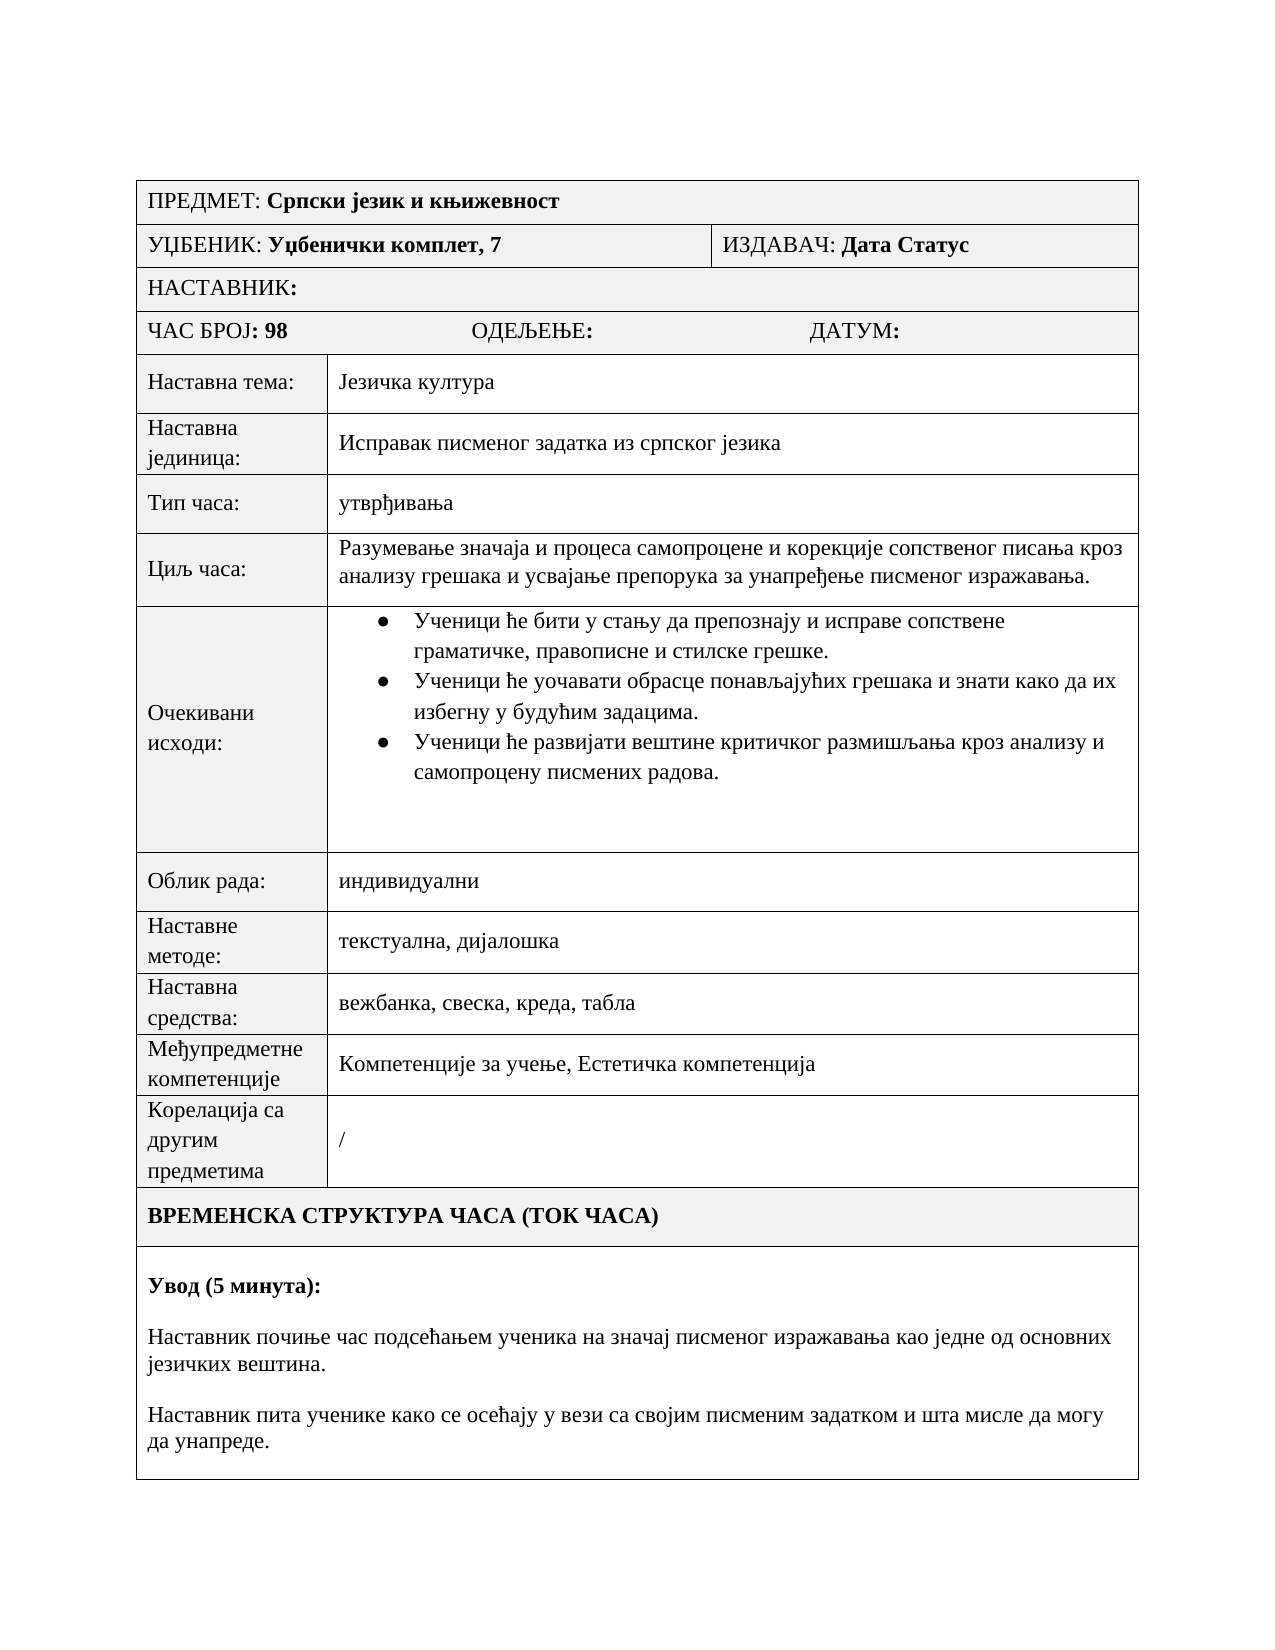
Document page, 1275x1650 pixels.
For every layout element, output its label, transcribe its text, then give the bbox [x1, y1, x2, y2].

table_cell Језичка култура [328, 355, 1138, 413]
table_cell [137, 1247, 1138, 1479]
table_cell Наставне методе: [137, 912, 327, 972]
table_cell Исправак писменог задатка из српског језика [328, 414, 1138, 474]
table_cell Ученици ће бити у стању да препознају и исправе сопствене граматичке, правописне и стилске грешке. Ученици ће уочавати обрасце понављајућих грешака и знати како да их избегну у будућим задацима. Ученици ће развијати вештине критичког размишљања кроз анализу и самопроцену писмених радова. [328, 607, 1138, 852]
table_cell Корелација са другим предметима [137, 1096, 327, 1187]
table_cell ИЗДАВАЧ: Дата Статус [712, 225, 1138, 267]
table_cell Наставна јединица: [137, 414, 327, 474]
table_cell Тип часа: [137, 475, 327, 533]
table_cell Разумевање значаја и процеса самопроцене и корекције сопственог писања кроз анализу грешака и усвајање препорука за унапређење писменог изражавања. [328, 534, 1138, 606]
table_cell текстуална, дијалошка [328, 912, 1138, 972]
table_cell Очекивани исходи: [137, 607, 327, 852]
table_cell индивидуални [328, 853, 1138, 911]
table_header ПРЕДМЕТ: Српски језик и књижевност [137, 181, 1138, 224]
table_cell / [328, 1096, 1138, 1187]
table_cell УЏБЕНИК: Уџбенички комплет, 7 [137, 225, 711, 267]
table_cell Међупредметне компетенције [137, 1035, 327, 1095]
table_cell НАСТАВНИК: [137, 268, 1138, 311]
table_cell ЧАС БРОЈ: 98 [137, 312, 460, 353]
table_cell ОДЕЉЕЊЕ: [460, 312, 798, 353]
table_cell Наставна тема: [137, 355, 327, 413]
table_cell ВРЕМЕНСКА СТРУКТУРА ЧАСА (ТОК ЧАСА) [137, 1188, 1138, 1246]
table_cell утврђивања [328, 475, 1138, 533]
table_cell Компетенције за учење, Естетичка компетенција [328, 1035, 1138, 1095]
table_cell Циљ часа: [137, 534, 327, 606]
table_cell Облик рада: [137, 853, 327, 911]
table_cell Наставна средства: [137, 974, 327, 1034]
table_cell ДАТУМ: [798, 312, 1138, 353]
table_cell вежбанка, свеска, креда, табла [328, 974, 1138, 1034]
